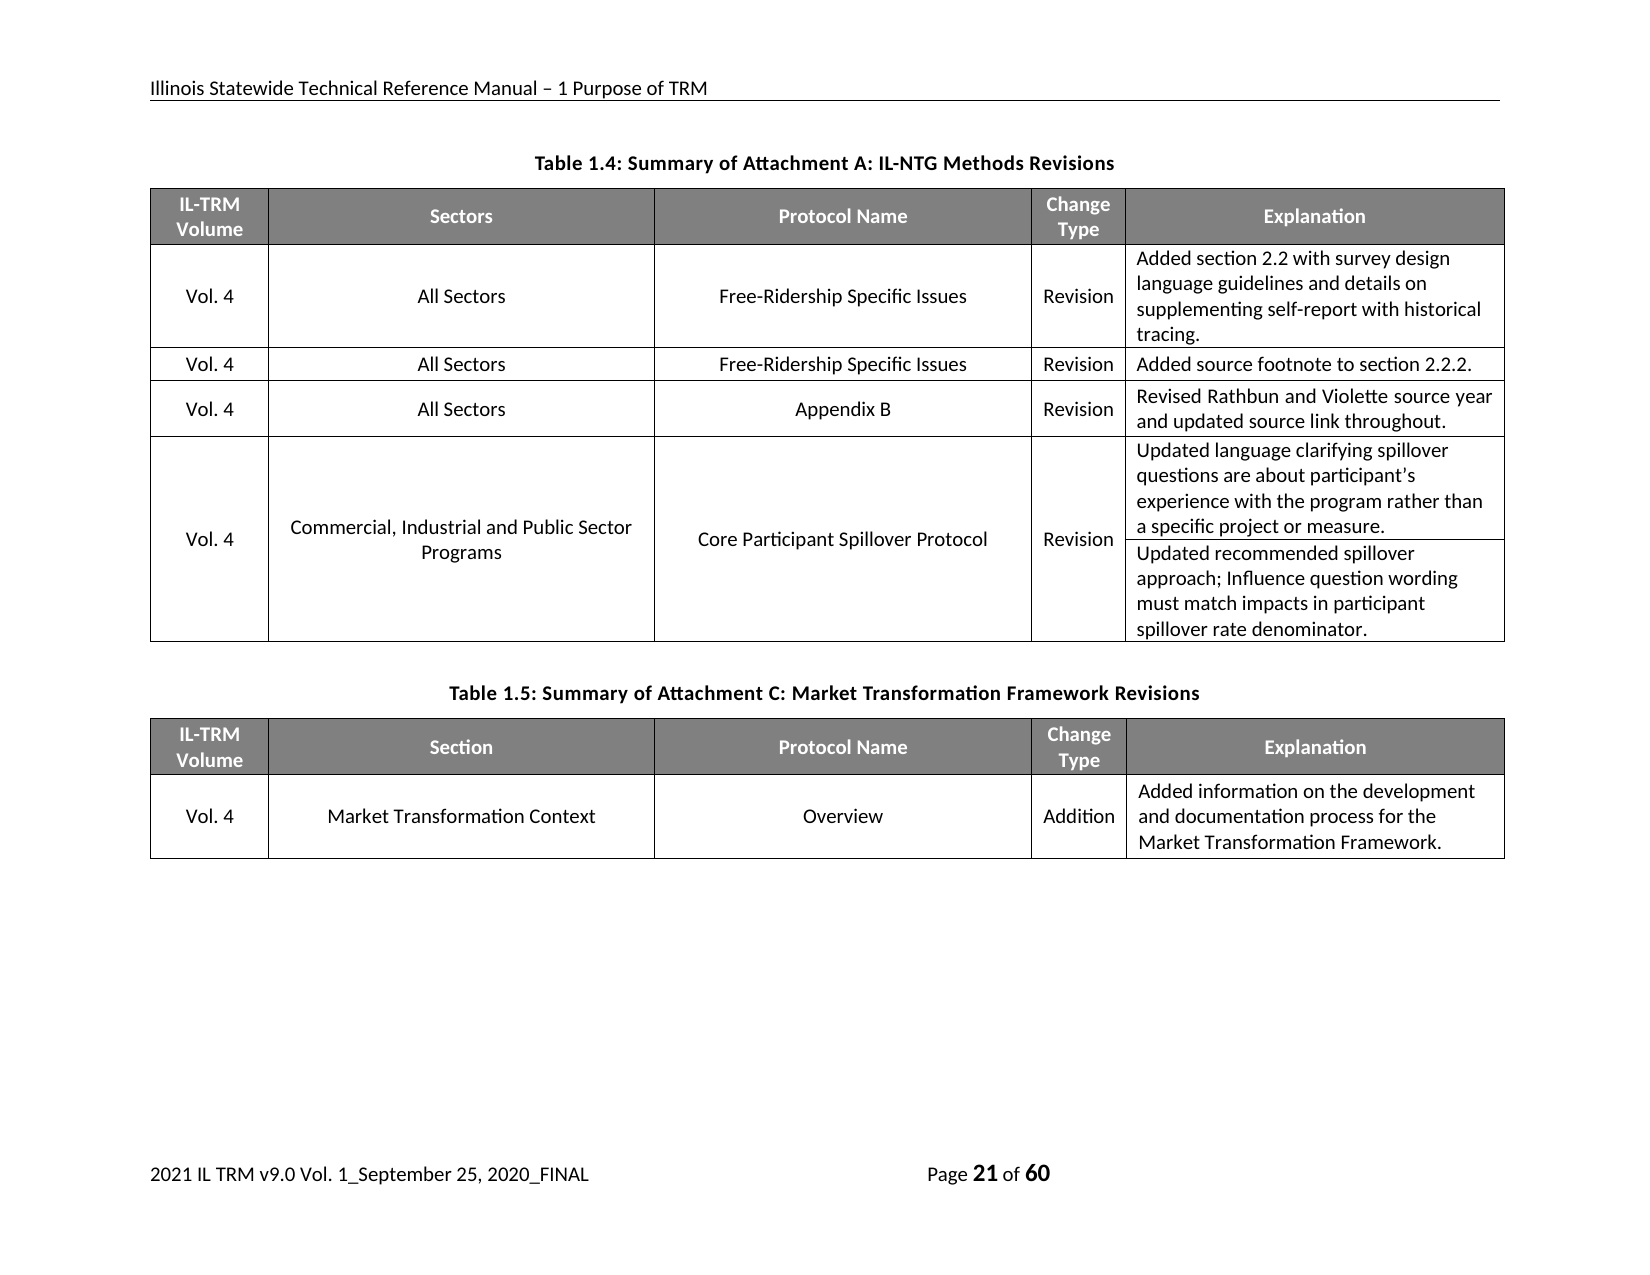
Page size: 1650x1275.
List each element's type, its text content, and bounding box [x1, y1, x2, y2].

table_cell Commercial, Industrial and Public Sector Programs [269, 437, 654, 641]
table_header IL-TRM Volume [151, 719, 268, 774]
table_header Explanation [1127, 719, 1504, 774]
table_cell Revision [1032, 245, 1125, 347]
table_cell Revision [1032, 437, 1125, 641]
text Table 1.5: Summary of Attachment C: Market Transformation Framework Revisions [150, 680, 1500, 706]
table_cell Addition [1032, 775, 1126, 857]
table_cell Vol. 4 [151, 245, 268, 347]
table_header Sectors [269, 189, 654, 244]
table_cell Free-Ridership Specific Issues [655, 245, 1031, 347]
table_cell Updated language clarifying spillover questions are about participant’s experience with the program rather than a specific project or measure. [1126, 437, 1504, 539]
table_cell Vol. 4 [151, 348, 268, 380]
table_cell Updated recommended spillover approach; Influence question wording must match impacts in participant spillover rate denominator. [1126, 540, 1504, 641]
table_header Explanation [1126, 189, 1504, 244]
table_cell All Sectors [269, 348, 654, 380]
table_cell All Sectors [269, 381, 654, 436]
table_cell Vol. 4 [151, 381, 268, 436]
table_cell Revision [1032, 381, 1125, 436]
table_header IL-TRM Volume [151, 189, 268, 244]
table_cell Added information on the development and documentation process for the Market Transformation Framework. [1127, 775, 1504, 857]
table_cell All Sectors [269, 245, 654, 347]
table_cell Vol. 4 [151, 437, 268, 641]
table_cell Added source footnote to section 2.2.2. [1126, 348, 1504, 380]
table_cell Core Participant Spillover Protocol [655, 437, 1031, 641]
table_cell Free-Ridership Specific Issues [655, 348, 1031, 380]
table_header Protocol Name [655, 189, 1031, 244]
table_header Change Type [1032, 719, 1126, 774]
table_cell Vol. 4 [151, 775, 268, 857]
table_cell Market Transformation Context [269, 775, 654, 857]
table_header Section [269, 719, 654, 774]
table_cell Overview [655, 775, 1031, 857]
table_cell Revision [1032, 348, 1125, 380]
table_cell Added section 2.2 with survey design language guidelines and details on supplementing self-report with historical tracing. [1126, 245, 1504, 347]
text Table 1.4: Summary of Attachment A: IL-NTG Methods Revisions [150, 150, 1500, 175]
table_cell Appendix B [655, 381, 1031, 436]
table_cell Revised Rathbun and Violette source year and updated source link throughout. [1126, 381, 1504, 436]
table_header Change Type [1032, 189, 1125, 244]
table_header Protocol Name [655, 719, 1031, 774]
